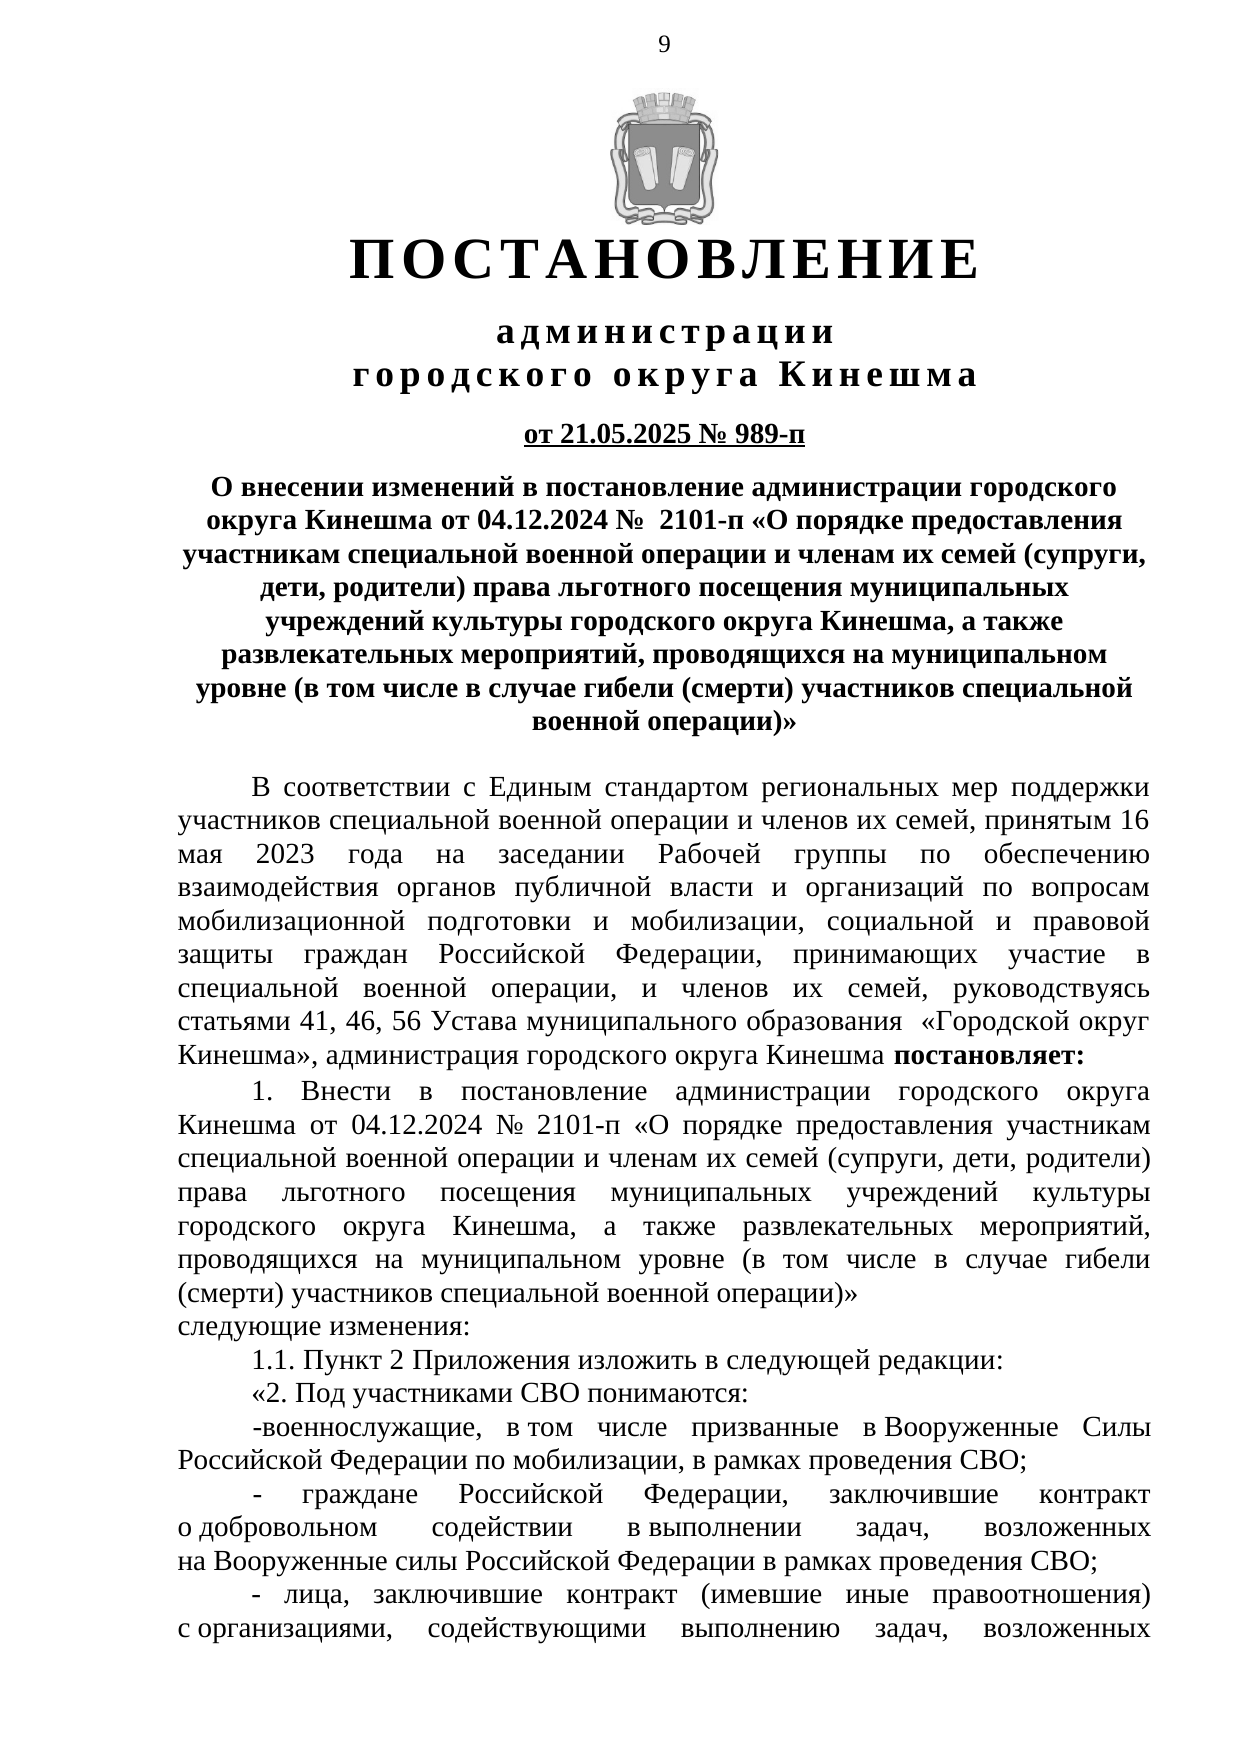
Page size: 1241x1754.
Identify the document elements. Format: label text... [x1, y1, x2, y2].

text администрации [177, 308, 1152, 351]
text 1. Внести в постановление администрации городского округа Кинешма от 04.12.2024 № 2101-п «О порядке предоставления участникам специальной военной операции и членам их семей (супруги, дети, родители) права льготного посещения муниципальных учреждений культуры городского округа Кинешма, а также развлекательных мероприятий, проводящихся на муниципальном уровне (в том числе в случае гибели (смерти) участников специальной военной операции)» [177, 1073, 1152, 1308]
text ПОСТАНОВЛЕНИЕ [177, 224, 1152, 308]
text следующие изменения: [177, 1308, 1152, 1342]
text - граждане Российской Федерации, заключившие контракт о добровольном содействии в выполнении задач, возложенных на Вооруженные силы Российской Федерации в рамках проведения СВО; [177, 1476, 1152, 1577]
text В соответствии с Единым стандартом региональных мер поддержки участников специальной военной операции и членов их семей, принятым 16 мая 2023 года на заседании Рабочей группы по обеспечению взаимодействия органов публичной власти и организаций по вопросам мобилизационной подготовки и мобилизации, социальной и правовой защиты граждан Российской Федерации, принимающих участие в специальной военной операции, и членов их семей, руководствуясь статьями 41, 46, 56 Устава муниципального образования «Городской округ Кинешма», администрация городского округа Кинешма постановляет: [177, 769, 1152, 1071]
text -военнослужащие, в том числе призванные в Вооруженные Силы Российской Федерации по мобилизации, в рамках проведения СВО; [177, 1409, 1152, 1476]
text «2. Под участниками СВО понимаются: [177, 1375, 1152, 1409]
text О внесении изменений в постановление администрации городского округа Кинешма от 04.12.2024 № 2101-п «О порядке предоставления участникам специальной военной операции и членам их семей (супруги, дети, родители) права льготного посещения муниципальных учреждений культуры городского округа Кинешма, а также развлекательных мероприятий, проводящихся на муниципальном уровне (в том числе в случае гибели (смерти) участников специальной военной операции)» [177, 469, 1152, 737]
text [177, 1577, 1152, 1644]
text от 21.05.2025 № 989-п [177, 416, 1152, 449]
text 1.1. Пункт 2 Приложения изложить в следующей редакции: [177, 1342, 1152, 1375]
text городского округа Кинешма [177, 351, 1152, 394]
